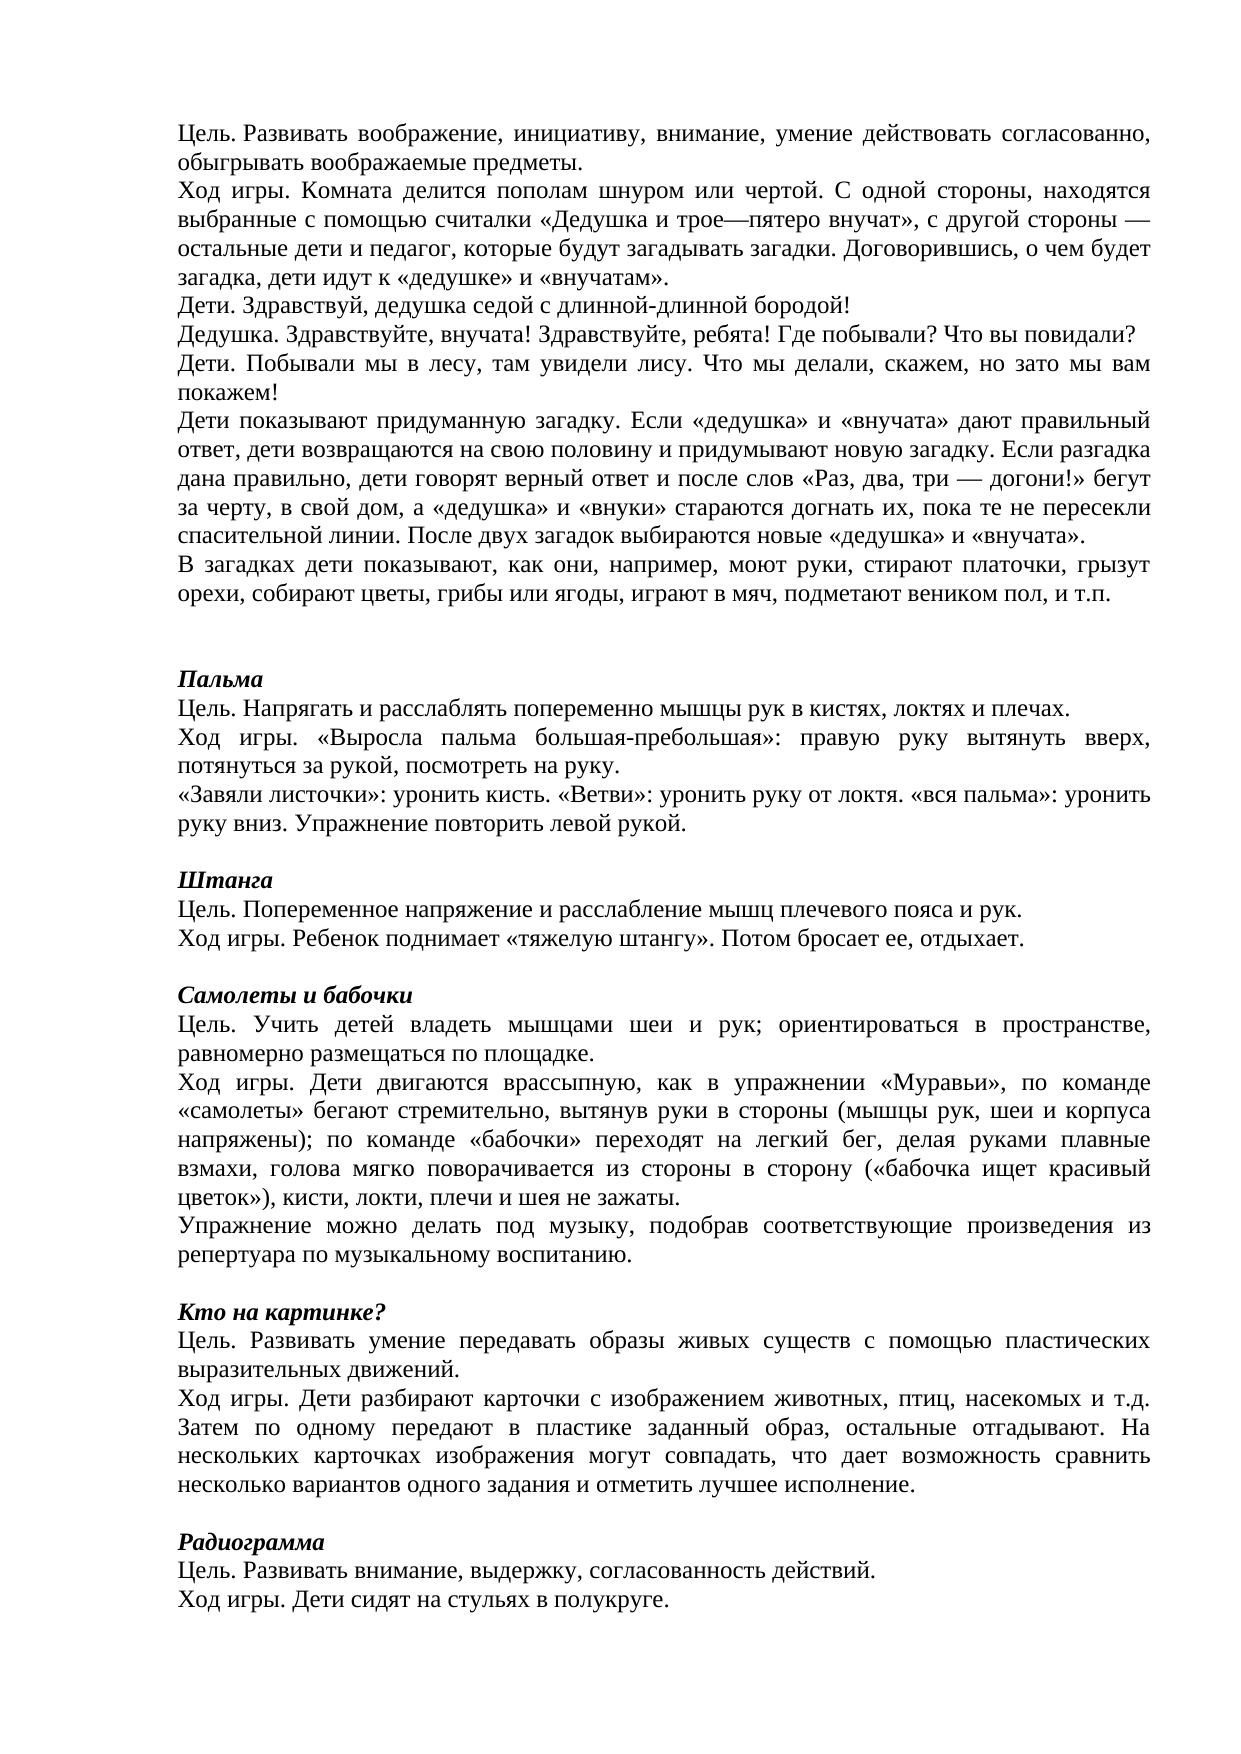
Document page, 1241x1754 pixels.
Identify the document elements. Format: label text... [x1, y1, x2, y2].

text Дедушка. Здравствуйте, внучата! Здравствуйте, ребята! Где побывали? Что вы повидали? [177, 319, 1152, 348]
text Ход игры. Дети двигаются врассыпную, как в упражнении «Муравьи», по команде «самолеты» бегают стремительно, вытянув руки в стороны (мышцы рук, шеи и корпуса напряжены); по команде «бабочки» переходят на легкий бег, делая руками плавные взмахи, голова мягко поворачивается из стороны в сторону («бабочка ищет красивый цветок»), кисти, локти, плечи и шея не зажаты. [177, 1067, 1152, 1211]
text Цель. Развивать умение передавать образы живых существ с помощью пластических выразительных движений. [177, 1326, 1152, 1383]
text Ход игры. Дети разбирают карточки с изображением животных, птиц, насекомых и т.д. Затем по одному передают в пластике заданный образ, остальные отгадывают. На нескольких карточках изображения могут совпадать, что дает возможность сравнить несколько вариантов одного задания и отметить лучшее исполнение. [177, 1383, 1152, 1498]
text Ход игры. «Выросла пальма большая-пребольшая»: правую руку вытянуть вверх, потянуться за рукой, посмотреть на руку. [177, 722, 1152, 779]
text Цель. Учить детей владеть мышцами шеи и рук; ориентироваться в пространстве, равномерно размещаться по площадке. [177, 1009, 1152, 1067]
text Дети показывают придуманную загадку. Если «дедушка» и «внучата» дают правильный ответ, дети возвращаются на свою половину и придумывают новую загадку. Если разгадка дана правильно, дети говорят верный ответ и после слов «Раз, два, три — догони!» бегут за черту, в свой дом, а «дедушка» и «внуки» стараются догнать их, пока те не пересекли спасительной линии. После двух загадок выбираются новые «дедушка» и «внучата». [177, 406, 1152, 549]
text Самолеты и бабочки [177, 981, 1152, 1009]
text В загадках дети показывают, как они, например, моют руки, стирают платочки, грызут орехи, собирают цветы, грибы или ягоды, играют в мяч, подметают веником пол, и т.п. [177, 549, 1152, 607]
text Упражнение можно делать под музыку, подобрав соответствующие произведения из репертуара по музыкальному воспитанию. [177, 1211, 1152, 1268]
text Цель. Попеременное напряжение и расслабление мышц плечевого пояса и рук. [177, 894, 1152, 923]
text Дети. Здравствуй, дедушка седой с длинной-длинной бородой! [177, 291, 1152, 319]
text «Завяли листочки»: уронить кисть. «Ветви»: уронить руку от локтя. «вся пальма»: уронить руку вниз. Упражнение повторить левой рукой. [177, 779, 1152, 837]
text Штанга [177, 866, 1152, 894]
text Цель. Развивать воображение, инициативу, внимание, умение действовать согласованно, обыгрывать воображаемые предметы. [177, 118, 1152, 176]
text Пальма [177, 664, 1152, 693]
text Ход игры. Ребенок поднимает «тяжелую штангу». Потом бросает ее, отдыхает. [177, 923, 1152, 952]
text Ход игры. Комната делится пополам шнуром или чертой. С одной стороны, находятся выбранные с помощью считалки «Дедушка и трое—пятеро внучат», с другой стороны — остальные дети и педагог, которые будут загадывать загадки. Договорившись, о чем будет загадка, дети идут к «дедушке» и «внучатам». [177, 176, 1152, 291]
text Цель. Развивать внимание, выдержку, согласованность действий. [177, 1556, 1152, 1584]
text Радиограмма [177, 1527, 1152, 1556]
text Ход игры. Дети сидят на стульях в полукруге. [177, 1584, 1152, 1613]
text Кто на картинке? [177, 1297, 1152, 1326]
text Дети. Побывали мы в лесу, там увидели лису. Что мы делали, скажем, но зато мы вам покажем! [177, 348, 1152, 406]
text Цель. Напрягать и расслаблять попеременно мышцы рук в кистях, локтях и плечах. [177, 693, 1152, 722]
